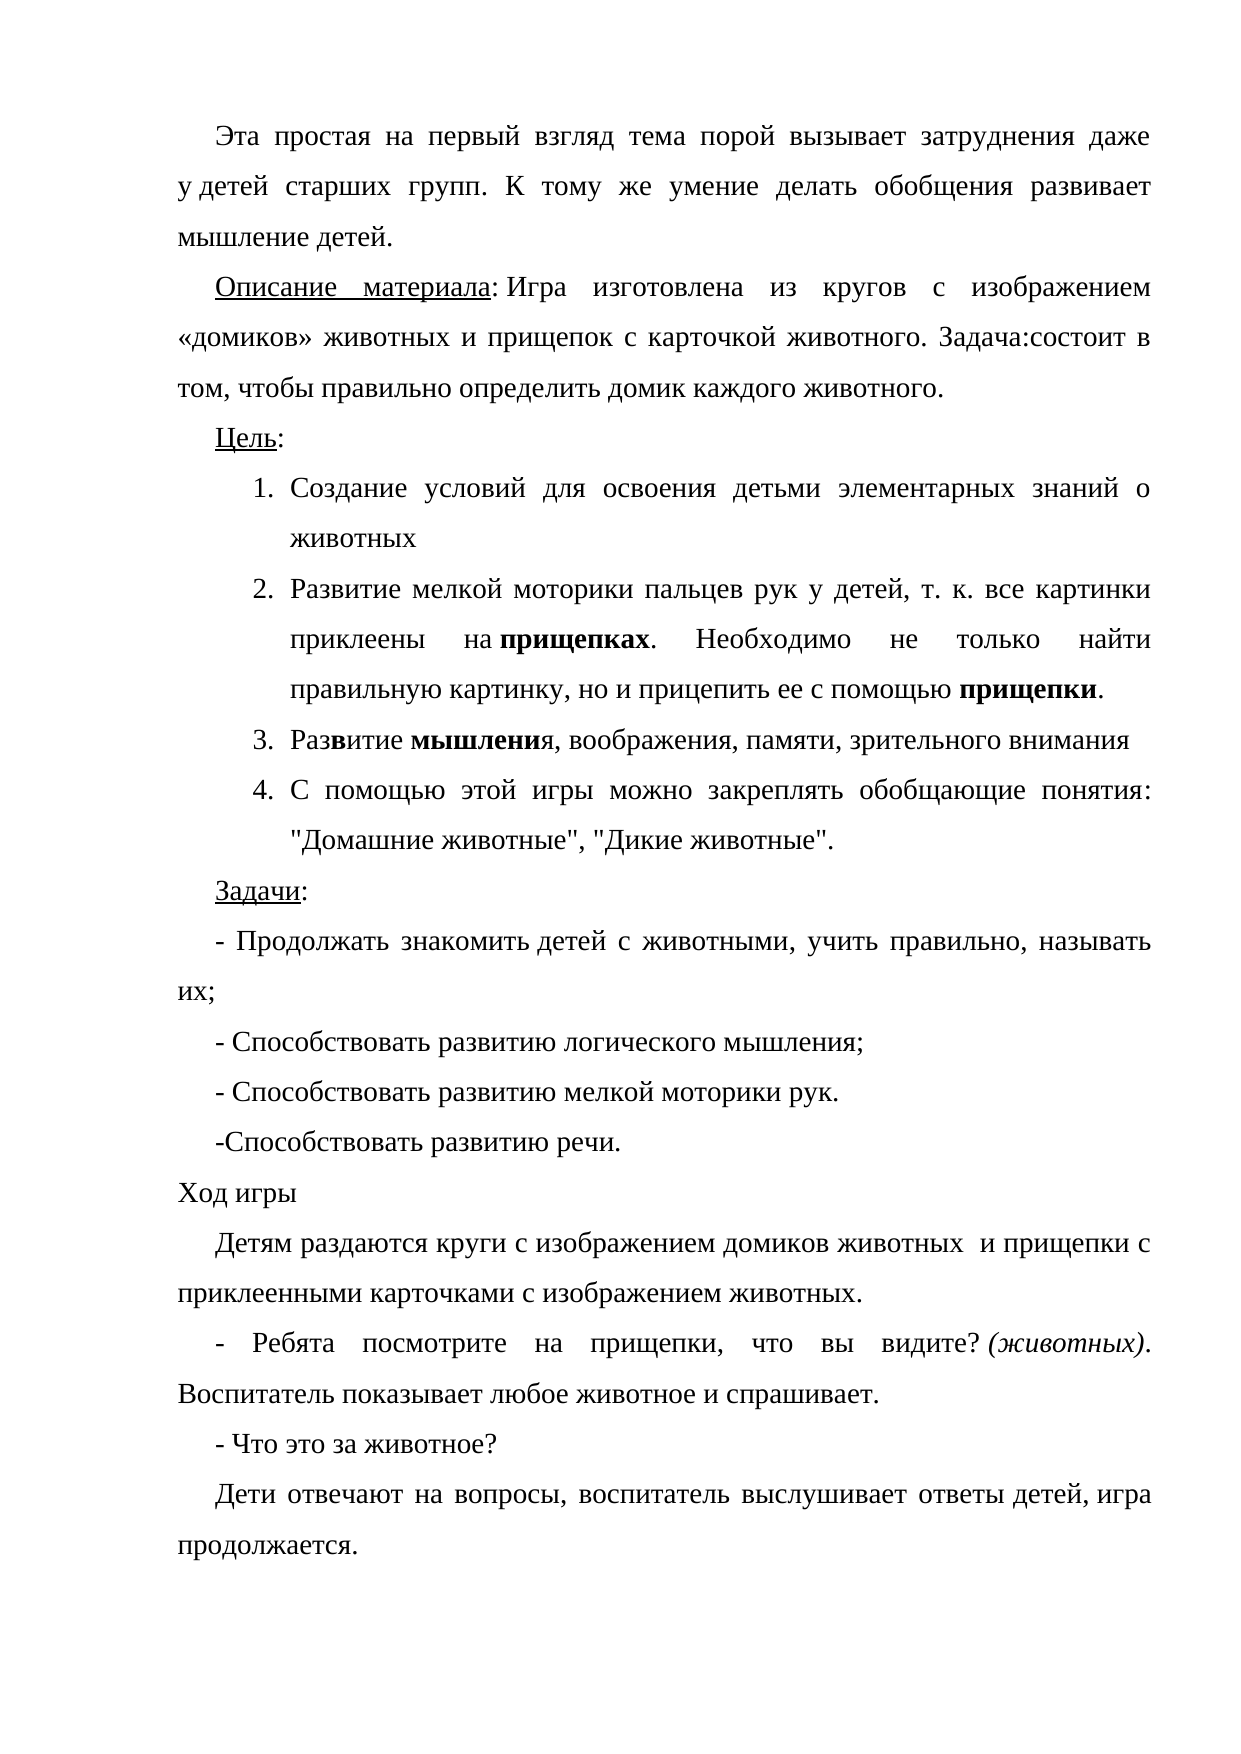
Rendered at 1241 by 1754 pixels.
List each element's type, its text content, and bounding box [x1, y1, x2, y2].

text - Продолжать знакомить детей с животными, учить правильно, называть их; [177, 923, 1152, 1007]
text Ход игры [177, 1175, 1152, 1208]
text - Что это за животное? [177, 1426, 1152, 1460]
text -Способствовать развитию речи. [177, 1124, 1152, 1158]
list Развитие мышления, воображения, памяти, зрительного внимания [252, 722, 1152, 755]
text Эта простая на первый взгляд тема порой вызывает затруднения даже у детей старших групп. К тому же умение делать обобщения развивает мышление детей. [177, 118, 1152, 252]
text Задачи: [177, 873, 1152, 906]
text - Ребята посмотрите на прищепки, что вы видите? (животных). Воспитатель показывает любое животное и спрашивает. [177, 1326, 1152, 1409]
text Дети отвечают на вопросы, воспитатель выслушивает ответы детей, игра продолжается. [177, 1477, 1152, 1560]
list Создание условий для освоения детьми элементарных знаний о животных [252, 470, 1152, 554]
text Описание материала: Игра изготовлена из кругов с изображением «домиков» животных и прищепок с карточкой животного. Задача:состоит в том, чтобы правильно определить домик каждого животного. [177, 269, 1152, 403]
text - Способствовать развитию логического мышления; [177, 1024, 1152, 1057]
text Детям раздаются круги с изображением домиков животных и прищепки с приклеенными карточками с изображением животных. [177, 1225, 1152, 1309]
text - Способствовать развитию мелкой моторики рук. [177, 1074, 1152, 1108]
list С помощью этой игры можно закреплять обобщающие понятия: "Домашние животные", "Дикие животные". [252, 772, 1152, 856]
list Развитие мелкой моторики пальцев рук у детей, т. к. все картинки приклеены на прищепках. Необходимо не только найти правильную картинку, но и прицепить ее с помощью прищепки. [252, 571, 1152, 705]
text Цель: [177, 420, 1152, 453]
